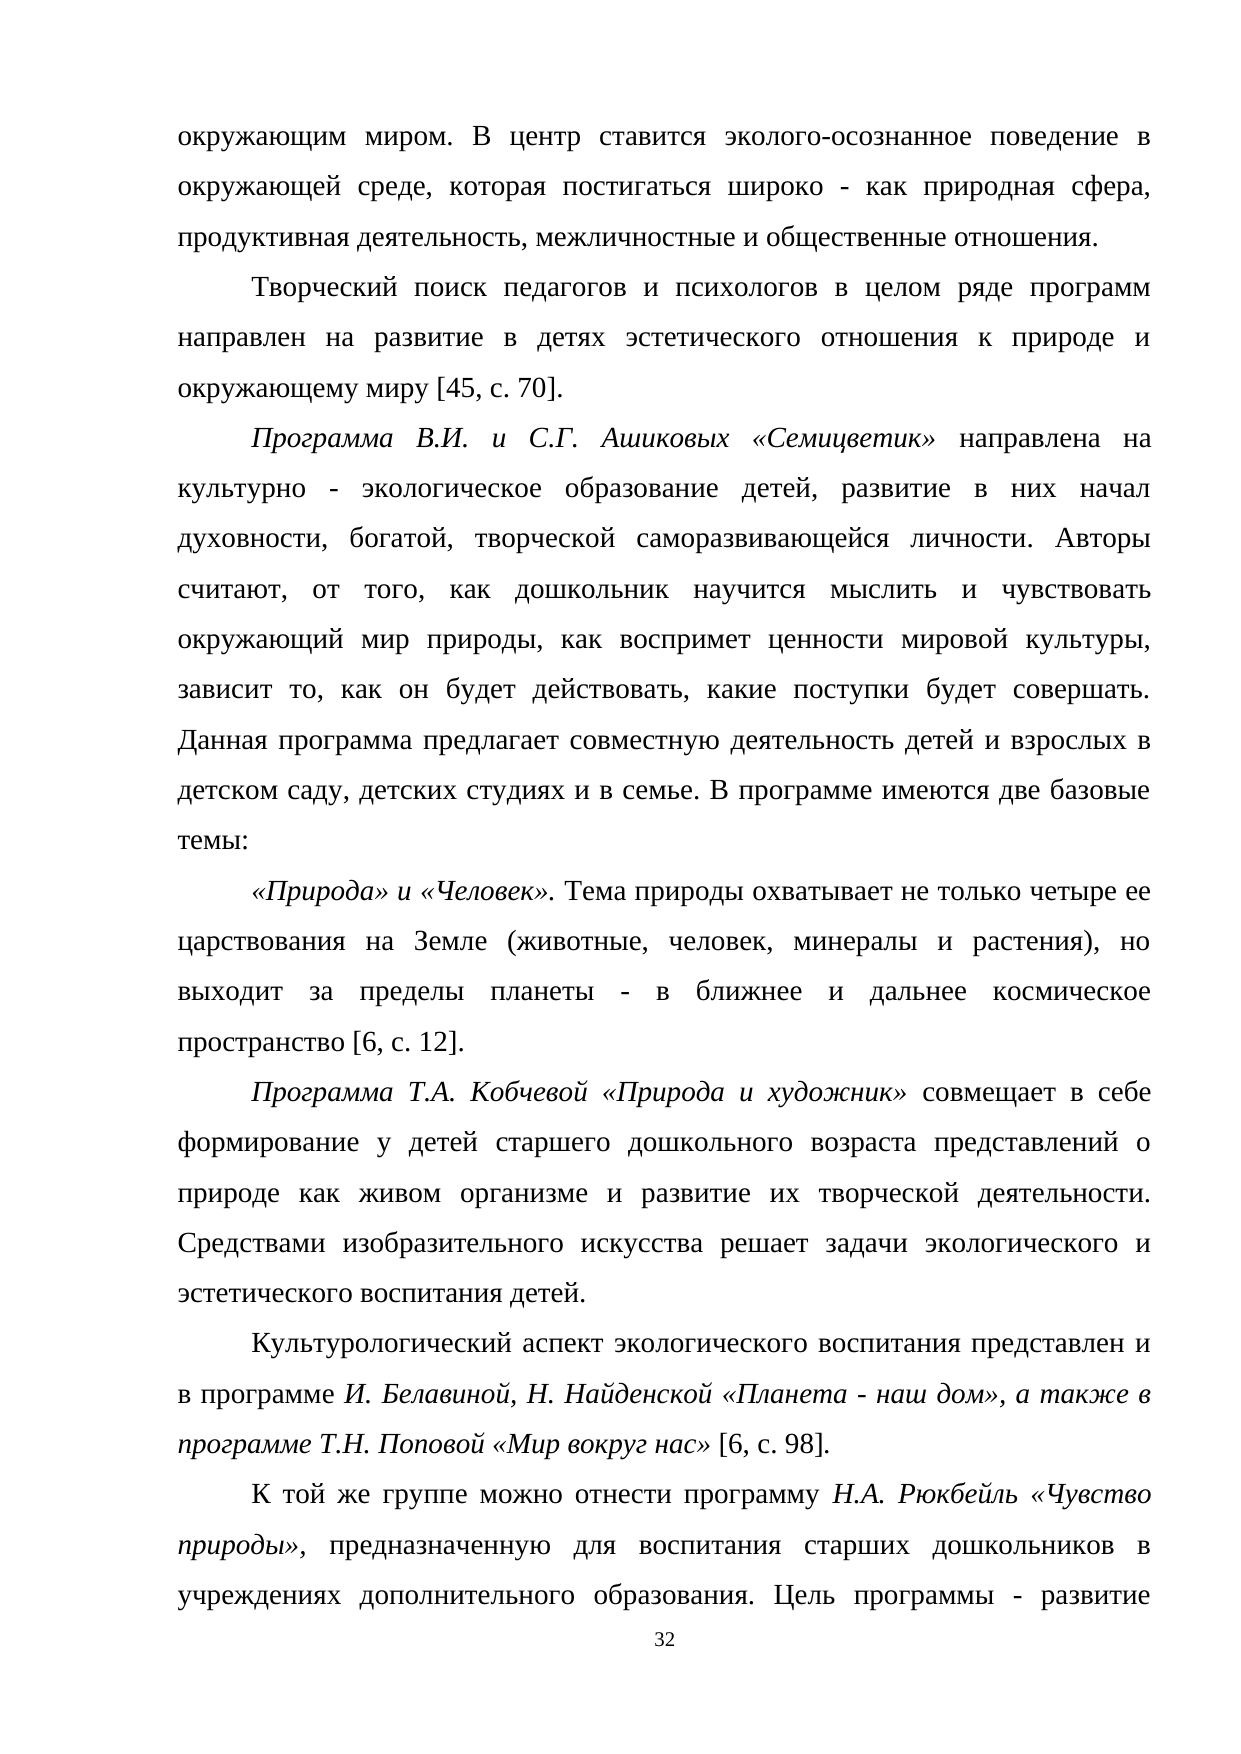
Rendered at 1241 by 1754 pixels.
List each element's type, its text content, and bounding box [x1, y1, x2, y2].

text «Природа» и «Человек». Тема природы охватывает не только четыре ее царствования на Земле (животные, человек, минералы и растения), но выходит за пределы планеты - в ближнее и дальнее космическое пространство [6, с. 12]. [177, 873, 1152, 1057]
text Творческий поиск педагогов и психологов в целом ряде программ направлен на развитие в детях эстетического отношения к природе и окружающему миру [45, с. 70]. [177, 269, 1152, 403]
text Программа Т.А. Кобчевой «Природа и художник» совмещает в себе формирование у детей старшего дошкольного возраста представлений о природе как живом организме и развитие их творческой деятельности. Средствами изобразительного искусства решает задачи экологического и эстетического воспитания детей. [177, 1074, 1152, 1309]
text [177, 118, 1152, 252]
text Культурологический аспект экологического воспитания представлен и в программе И. Белавиной, Н. Найденской «Планета - наш дом», а также в программе Т.Н. Поповой «Мир вокруг нас» [6, с. 98]. [177, 1326, 1152, 1460]
text Программа В.И. и С.Г. Ашиковых «Семицветик» направлена на культурно - экологическое образование детей, развитие в них начал духовности, богатой, творческой саморазвивающейся личности. Авторы считают, от того, как дошкольник научится мыслить и чувствовать окружающий мир природы, как воспримет ценности мировой культуры, зависит то, как он будет действовать, какие поступки будет совершать. Данная программа предлагает совместную деятельность детей и взрослых в детском саду, детских студиях и в семье. В программе имеются две базовые темы: [177, 420, 1152, 856]
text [177, 1477, 1152, 1611]
